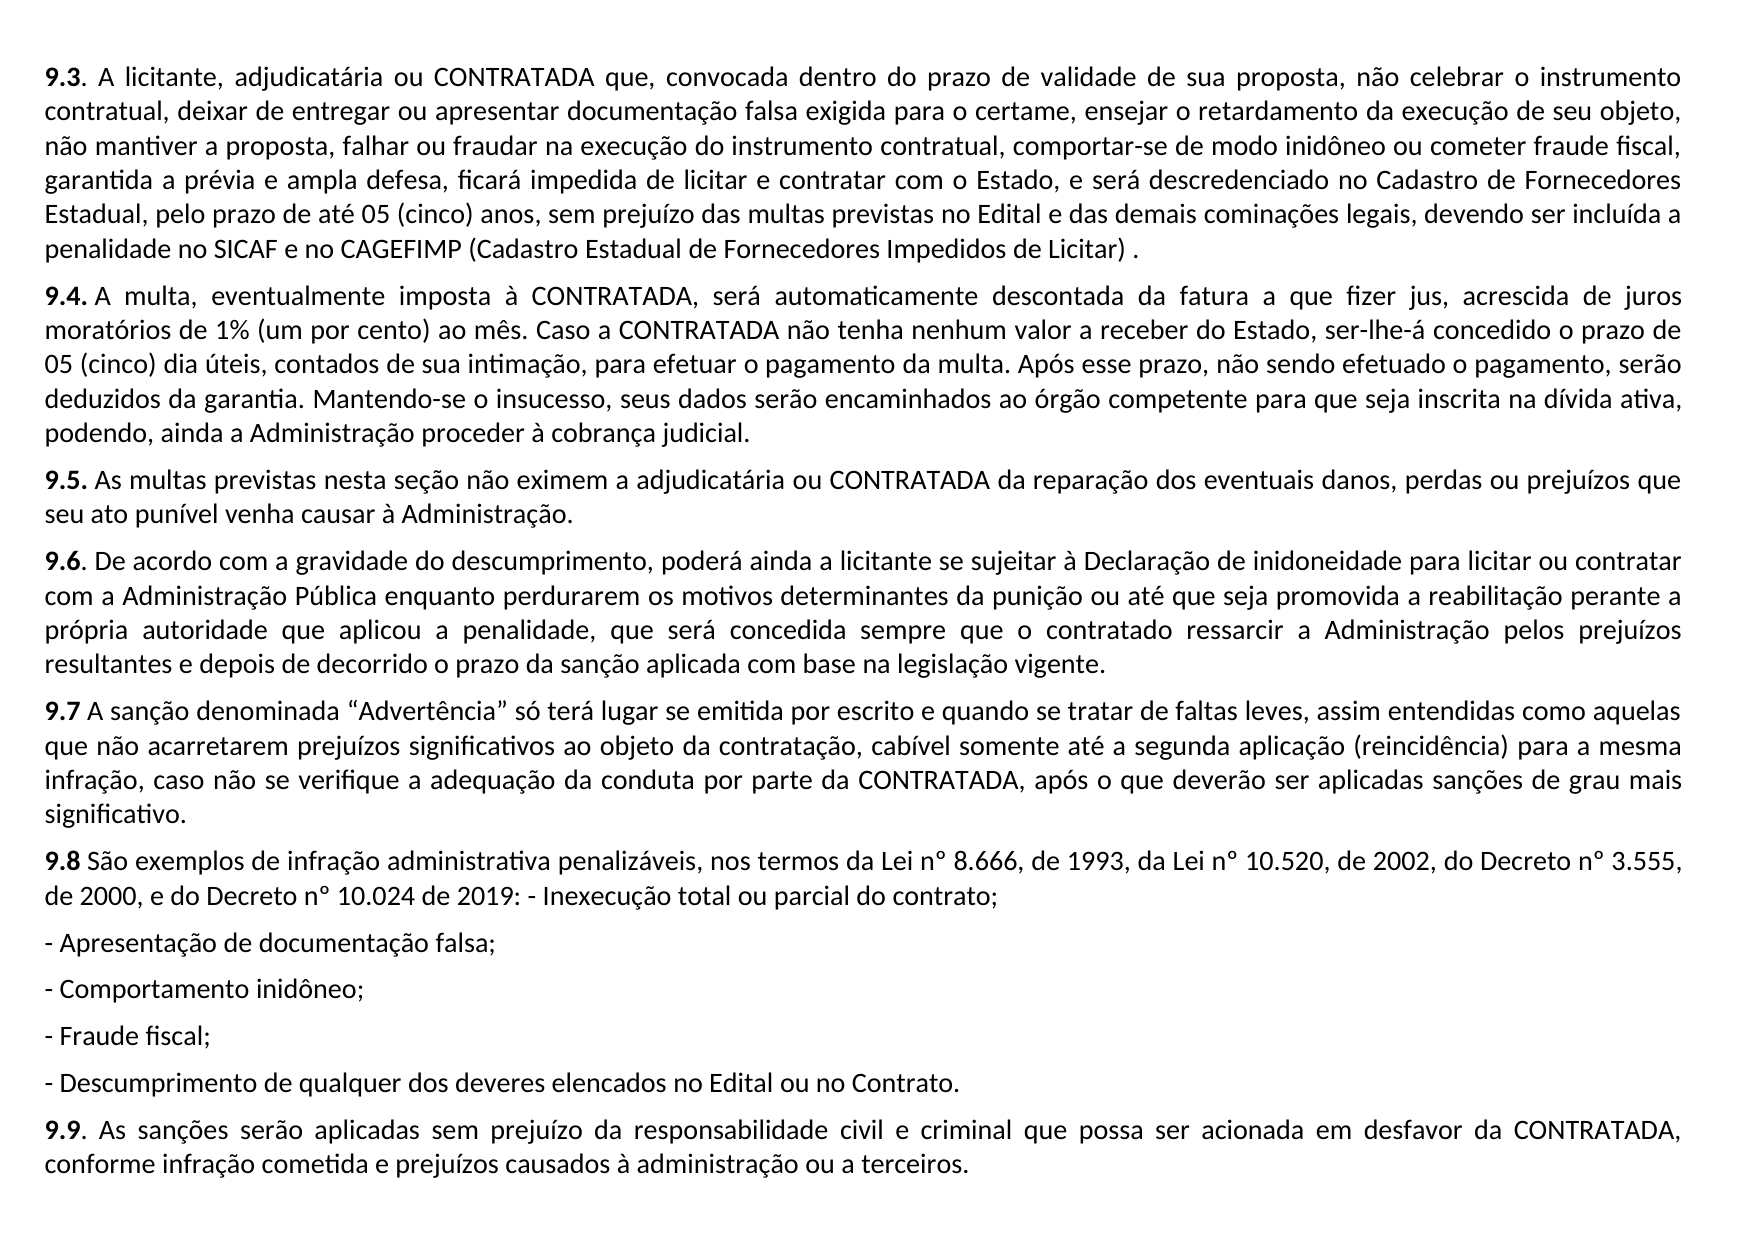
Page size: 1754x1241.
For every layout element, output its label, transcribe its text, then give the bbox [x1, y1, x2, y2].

text 9.5. As multas previstas nesta seção não eximem a adjudicatária ou CONTRATADA da reparação dos eventuais danos, perdas ou prejuízos que seu ato punível venha causar à Administração. [44, 462, 1682, 531]
text 9.9. As sanções serão aplicadas sem prejuízo da responsabilidade civil e criminal que possa ser acionada em desfavor da CONTRATADA, conforme infração cometida e prejuízos causados à administração ou a terceiros. [44, 1112, 1682, 1181]
text - Fraude fiscal; [44, 1018, 1682, 1053]
text - Apresentação de documentação falsa; [44, 925, 1682, 959]
text 9.6. De acordo com a gravidade do descumprimento, poderá ainda a licitante se sujeitar à Declaração de inidoneidade para licitar ou contratar com a Administração Pública enquanto perdurarem os motivos determinantes da punição ou até que seja promovida a reabilitação perante a própria autoridade que aplicou a penalidade, que será concedida sempre que o contratado ressarcir a Administração pelos prejuízos resultantes e depois de decorrido o prazo da sanção aplicada com base na legislação vigente. [44, 543, 1682, 681]
text - Comportamento inidôneo; [44, 972, 1682, 1006]
text 9.8 São exemplos de infração administrativa penalizáveis, nos termos da Lei nº 8.666, de 1993, da Lei nº 10.520, de 2002, do Decreto nº 3.555, de 2000, e do Decreto nº 10.024 de 2019: - Inexecução total ou parcial do contrato; [44, 843, 1682, 912]
text - Descumprimento de qualquer dos deveres elencados no Edital ou no Contrato. [44, 1065, 1682, 1100]
text 9.3. A licitante, adjudicatária ou CONTRATADA que, convocada dentro do prazo de validade de sua proposta, não celebrar o instrumento contratual, deixar de entregar ou apresentar documentação falsa exigida para o certame, ensejar o retardamento da execução de seu objeto, não mantiver a proposta, falhar ou fraudar na execução do instrumento contratual, comportar-se de modo inidôneo ou cometer fraude fiscal, garantida a prévia e ampla defesa, ficará impedida de licitar e contratar com o Estado, e será descredenciado no Cadastro de Fornecedores Estadual, pelo prazo de até 05 (cinco) anos, sem prejuízo das multas previstas no Edital e das demais cominações legais, devendo ser incluída a penalidade no SICAF e no CAGEFIMP (Cadastro Estadual de Fornecedores Impedidos de Licitar) . [44, 59, 1682, 265]
text 9.7 A sanção denominada “Advertência” só terá lugar se emitida por escrito e quando se tratar de faltas leves, assim entendidas como aquelas que não acarretarem prejuízos significativos ao objeto da contratação, cabível somente até a segunda aplicação (reincidência) para a mesma infração, caso não se verifique a adequação da conduta por parte da CONTRATADA, após o que deverão ser aplicadas sanções de grau mais significativo. [44, 693, 1682, 831]
text 9.4. A multa, eventualmente imposta à CONTRATADA, será automaticamente descontada da fatura a que fizer jus, acrescida de juros moratórios de 1% (um por cento) ao mês. Caso a CONTRATADA não tenha nenhum valor a receber do Estado, ser-lhe-á concedido o prazo de 05 (cinco) dia úteis, contados de sua intimação, para efetuar o pagamento da multa. Após esse prazo, não sendo efetuado o pagamento, serão deduzidos da garantia. Mantendo-se o insucesso, seus dados serão encaminhados ao órgão competente para que seja inscrita na dívida ativa, podendo, ainda a Administração proceder à cobrança judicial. [44, 278, 1682, 450]
